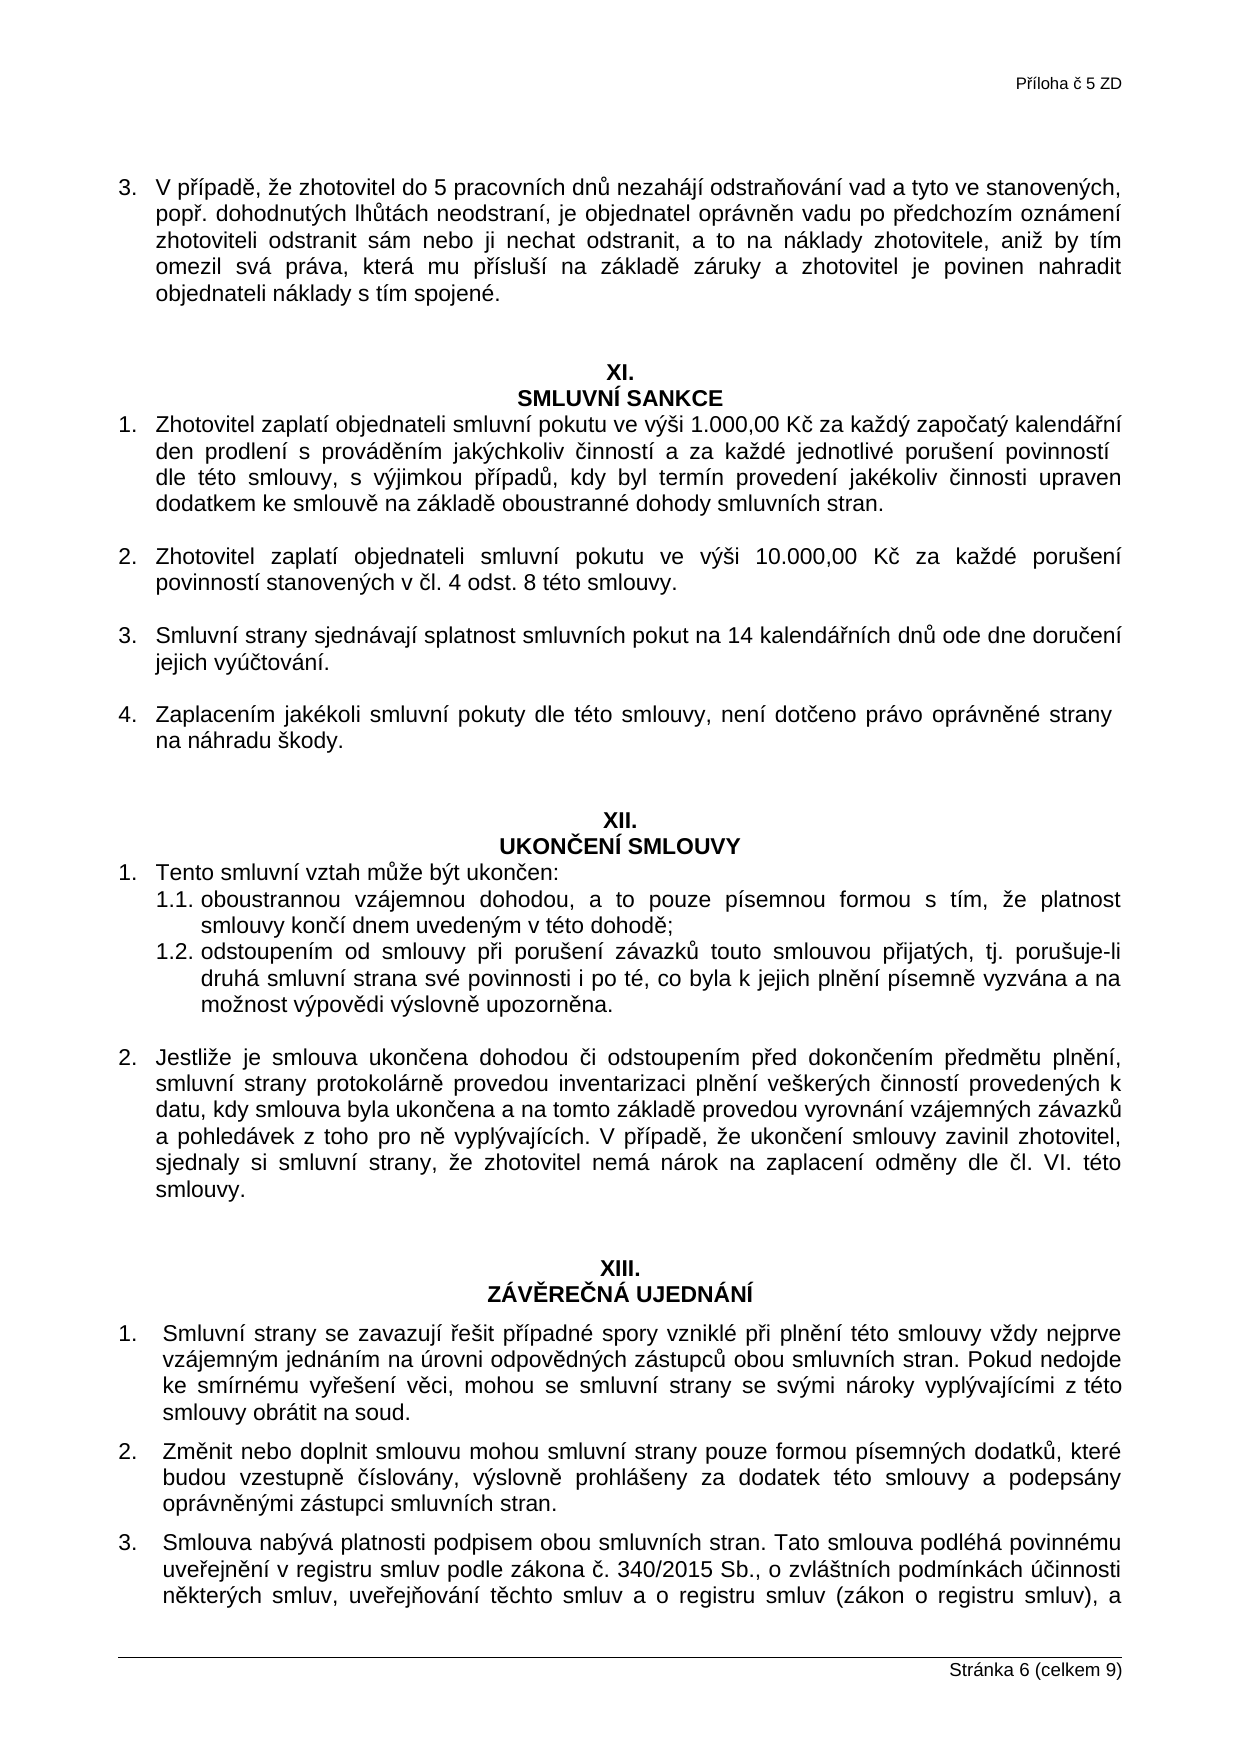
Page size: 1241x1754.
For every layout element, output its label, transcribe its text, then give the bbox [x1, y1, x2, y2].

list Zaplacením jakékoli smluvní pokuty dle této smlouvy, není dotčeno právo oprávněné strany na náhradu škody. [118, 701, 1122, 754]
list Smluvní strany se zavazují řešit případné spory vzniklé při plnění této smlouvy vždy nejprve vzájemným jednáním na úrovni odpovědných zástupců obou smluvních stran. Pokud nedojde ke smírnému vyřešení věci, mohou se smluvní strany se svými nároky vyplývajícími z této smlouvy obrátit na soud. [118, 1320, 1122, 1425]
list Zhotovitel zaplatí objednateli smluvní pokutu ve výši 10.000,00 Kč za každé porušení povinností stanovených v čl. 4 odst. 8 této smlouvy. [118, 543, 1122, 596]
list Zhotovitel zaplatí objednateli smluvní pokutu ve výši 1.000,00 Kč za každý započatý kalendářní den prodlení s prováděním jakýchkoliv činností a za každé jednotlivé porušení povinností dle této smlouvy, s výjimkou případů, kdy byl termín provedení jakékoliv činnosti upraven dodatkem ke smlouvě na základě oboustranné dohody smluvních stran. [118, 411, 1122, 517]
list odstoupením od smlouvy při porušení závazků touto smlouvou přijatých, tj. porušuje-li druhá smluvní strana své povinnosti i po té, co byla k jejich plnění písemně vyzvána a na možnost výpovědi výslovně upozorněna. [156, 938, 1122, 1017]
text UKONČENÍ SMLOUVY [118, 833, 1122, 859]
list Smluvní strany sjednávají splatnost smluvních pokut na 14 kalendářních dnů ode dne doručení jejich vyúčtování. [118, 622, 1122, 675]
list oboustrannou vzájemnou dohodou, a to pouze písemnou formou s tím, že platnost smlouvy končí dnem uvedeným v této dohodě; [156, 886, 1122, 938]
text XIII. [118, 1254, 1122, 1281]
text SMLUVNÍ SANKCE [118, 385, 1122, 411]
text ZÁVĚREČNÁ UJEDNÁNÍ [118, 1281, 1122, 1307]
list Změnit nebo doplnit smlouvu mohou smluvní strany pouze formou písemných dodatků, které budou vzestupně číslovány, výslovně prohlášeny za dodatek této smlouvy a podepsány oprávněnými zástupci smluvních stran. [118, 1438, 1122, 1517]
list V případě, že zhotovitel do 5 pracovních dnů nezahájí odstraňování vad a tyto ve stanovených, popř. dohodnutých lhůtách neodstraní, je objednatel oprávněn vadu po předchozím oznámení zhotoviteli odstranit sám nebo ji nechat odstranit, a to na náklady zhotovitele, aniž by tím omezil svá práva, která mu přísluší na základě záruky a zhotovitel je povinen nahradit objednateli náklady s tím spojené. [118, 174, 1122, 306]
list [118, 1529, 1122, 1608]
list Jestliže je smlouva ukončena dohodou či odstoupením před dokončením předmětu plnění, smluvní strany protokolárně provedou inventarizaci plnění veškerých činností provedených k datu, kdy smlouva byla ukončena a na tomto základě provedou vyrovnání vzájemných závazků a pohledávek z toho pro ně vyplývajících. V případě, že ukončení smlouvy zavinil zhotovitel, sjednaly si smluvní strany, že zhotovitel nemá nárok na zaplacení odměny dle čl. VI. této smlouvy. [118, 1044, 1122, 1202]
text XI. [118, 358, 1122, 385]
text XII. [118, 807, 1122, 833]
list Tento smluvní vztah může být ukončen: [118, 859, 1122, 886]
